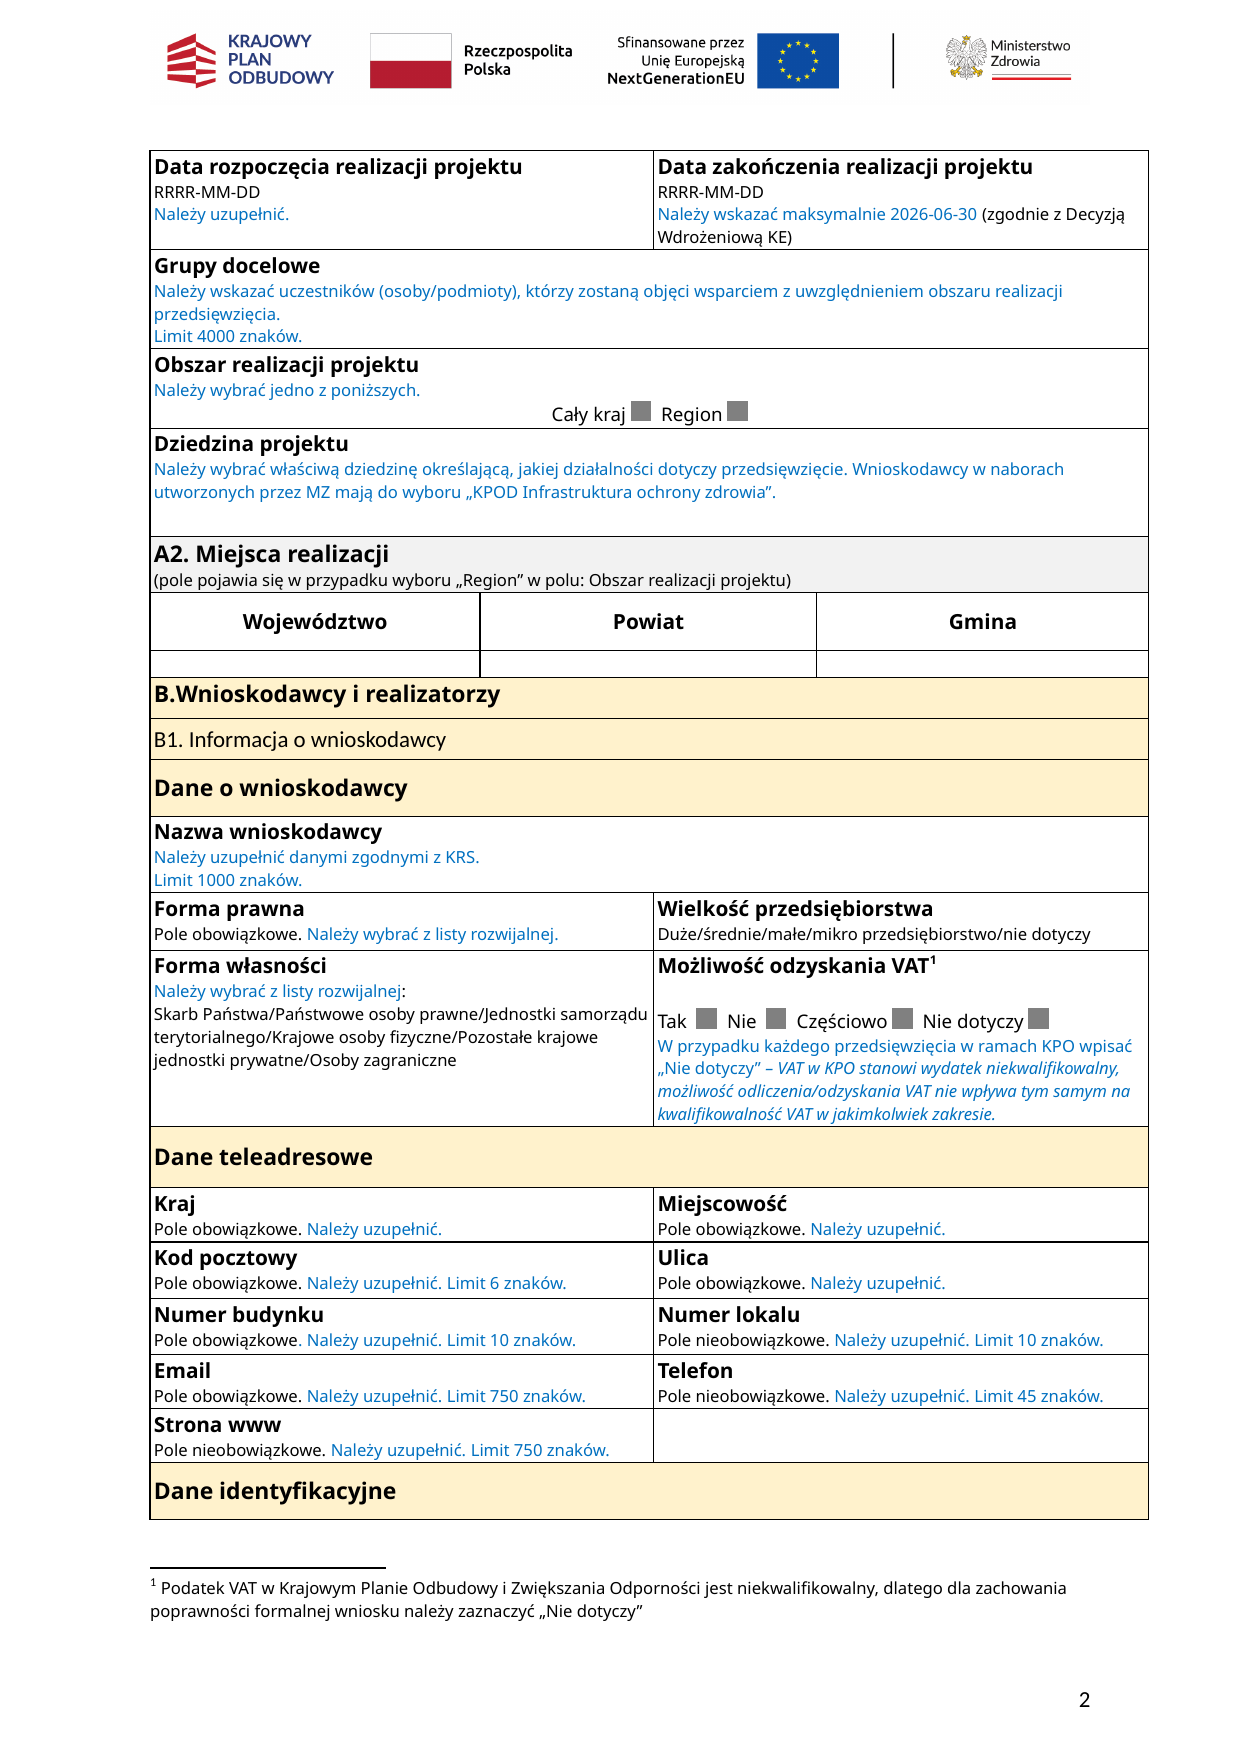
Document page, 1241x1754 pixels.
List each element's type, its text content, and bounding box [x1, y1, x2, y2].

table_cell Obszar realizacji projektu Należy wybrać jedno z poniższych. Cały kraj Region [151, 349, 1148, 428]
table_cell Miejscowość Pole obowiązkowe. Należy uzupełnić. [654, 1188, 1148, 1241]
table_cell [481, 651, 816, 677]
table_cell Forma własności Należy wybrać z listy rozwijalnej: Skarb Państwa/Państwowe osoby prawne/Jednostki samorządu terytorialnego/Krajowe osoby fizyczne/Pozostałe krajowe jednostki prywatne/Osoby zagraniczne [151, 951, 653, 1126]
table_cell Dane identyfikacyjne [151, 1463, 1148, 1519]
table_cell [654, 1409, 1148, 1462]
table_cell Strona www Pole nieobowiązkowe. Należy uzupełnić. Limit 750 znaków. [151, 1409, 653, 1462]
table_cell Gmina [817, 593, 1148, 649]
table_cell Nazwa wnioskodawcy Należy uzupełnić danymi zgodnymi z KRS. Limit 1000 znaków. [151, 817, 1148, 892]
table_cell Kod pocztowy Pole obowiązkowe. Należy uzupełnić. Limit 6 znaków. [151, 1243, 653, 1298]
table_cell Wielkość przedsiębiorstwa Duże/średnie/małe/mikro przedsiębiorstwo/nie dotyczy [654, 893, 1148, 950]
table_cell Numer lokalu Pole nieobowiązkowe. Należy uzupełnić. Limit 10 znaków. [654, 1299, 1148, 1354]
table_cell Dane teleadresowe [151, 1127, 1148, 1187]
table_cell Wnioskodawcy i realizatorzy [151, 678, 1148, 718]
table_cell [817, 651, 1148, 677]
table_cell Email Pole obowiązkowe. Należy uzupełnić. Limit 750 znaków. [151, 1355, 653, 1408]
table_cell Telefon Pole nieobowiązkowe. Należy uzupełnić. Limit 45 znaków. [654, 1355, 1148, 1408]
table_cell Możliwość odzyskania VAT Tak Nie Częściowo Nie dotyczy W przypadku każdego przedsięwzięcia w ramach KPO wpisać „Nie dotyczy” – VAT w KPO stanowi wydatek niekwalifikowalny, możliwość odliczenia/odzyskania VAT nie wpływa tym samym na kwalifikowalność VAT w jakimkolwiek zakresie. [654, 951, 1148, 1126]
table_cell Numer budynku Pole obowiązkowe. Należy uzupełnić. Limit 10 znaków. [151, 1299, 653, 1354]
table_cell B1. Informacja o wnioskodawcy [151, 719, 1148, 759]
table_cell Powiat [481, 593, 816, 649]
table_cell Dziedzina projektu Należy wybrać właściwą dziedzinę określającą, jakiej działalności dotyczy przedsięwzięcie. Wnioskodawcy w naborach utworzonych przez MZ mają do wyboru „KPOD Infrastruktura ochrony zdrowia”. [151, 429, 1148, 536]
table_cell Województwo [151, 593, 479, 649]
table_cell Grupy docelowe Należy wskazać uczestników (osoby/podmioty), którzy zostaną objęci wsparciem z uwzględnieniem obszaru realizacji przedsięwzięcia. Limit 4000 znaków. [151, 250, 1148, 348]
table_cell Forma prawna Pole obowiązkowe. Należy wybrać z listy rozwijalnej. [151, 893, 653, 950]
picture [150, 10, 1090, 105]
table_cell Data rozpoczęcia realizacji projektu RRRR-MM-DD Należy uzupełnić. [151, 151, 653, 249]
table_cell Dane o wnioskodawcy [151, 760, 1148, 816]
table_cell Ulica Pole obowiązkowe. Należy uzupełnić. [654, 1243, 1148, 1298]
table_cell Kraj Pole obowiązkowe. Należy uzupełnić. [151, 1188, 653, 1241]
table_cell A2. Miejsca realizacji (pole pojawia się w przypadku wyboru „Region” w polu: Obszar realizacji projektu) [151, 537, 1148, 592]
table_cell Data zakończenia realizacji projektu RRRR-MM-DD Należy wskazać maksymalnie 2026-06-30 (zgodnie z Decyzją Wdrożeniową KE) [654, 151, 1148, 249]
table_cell [151, 651, 479, 677]
